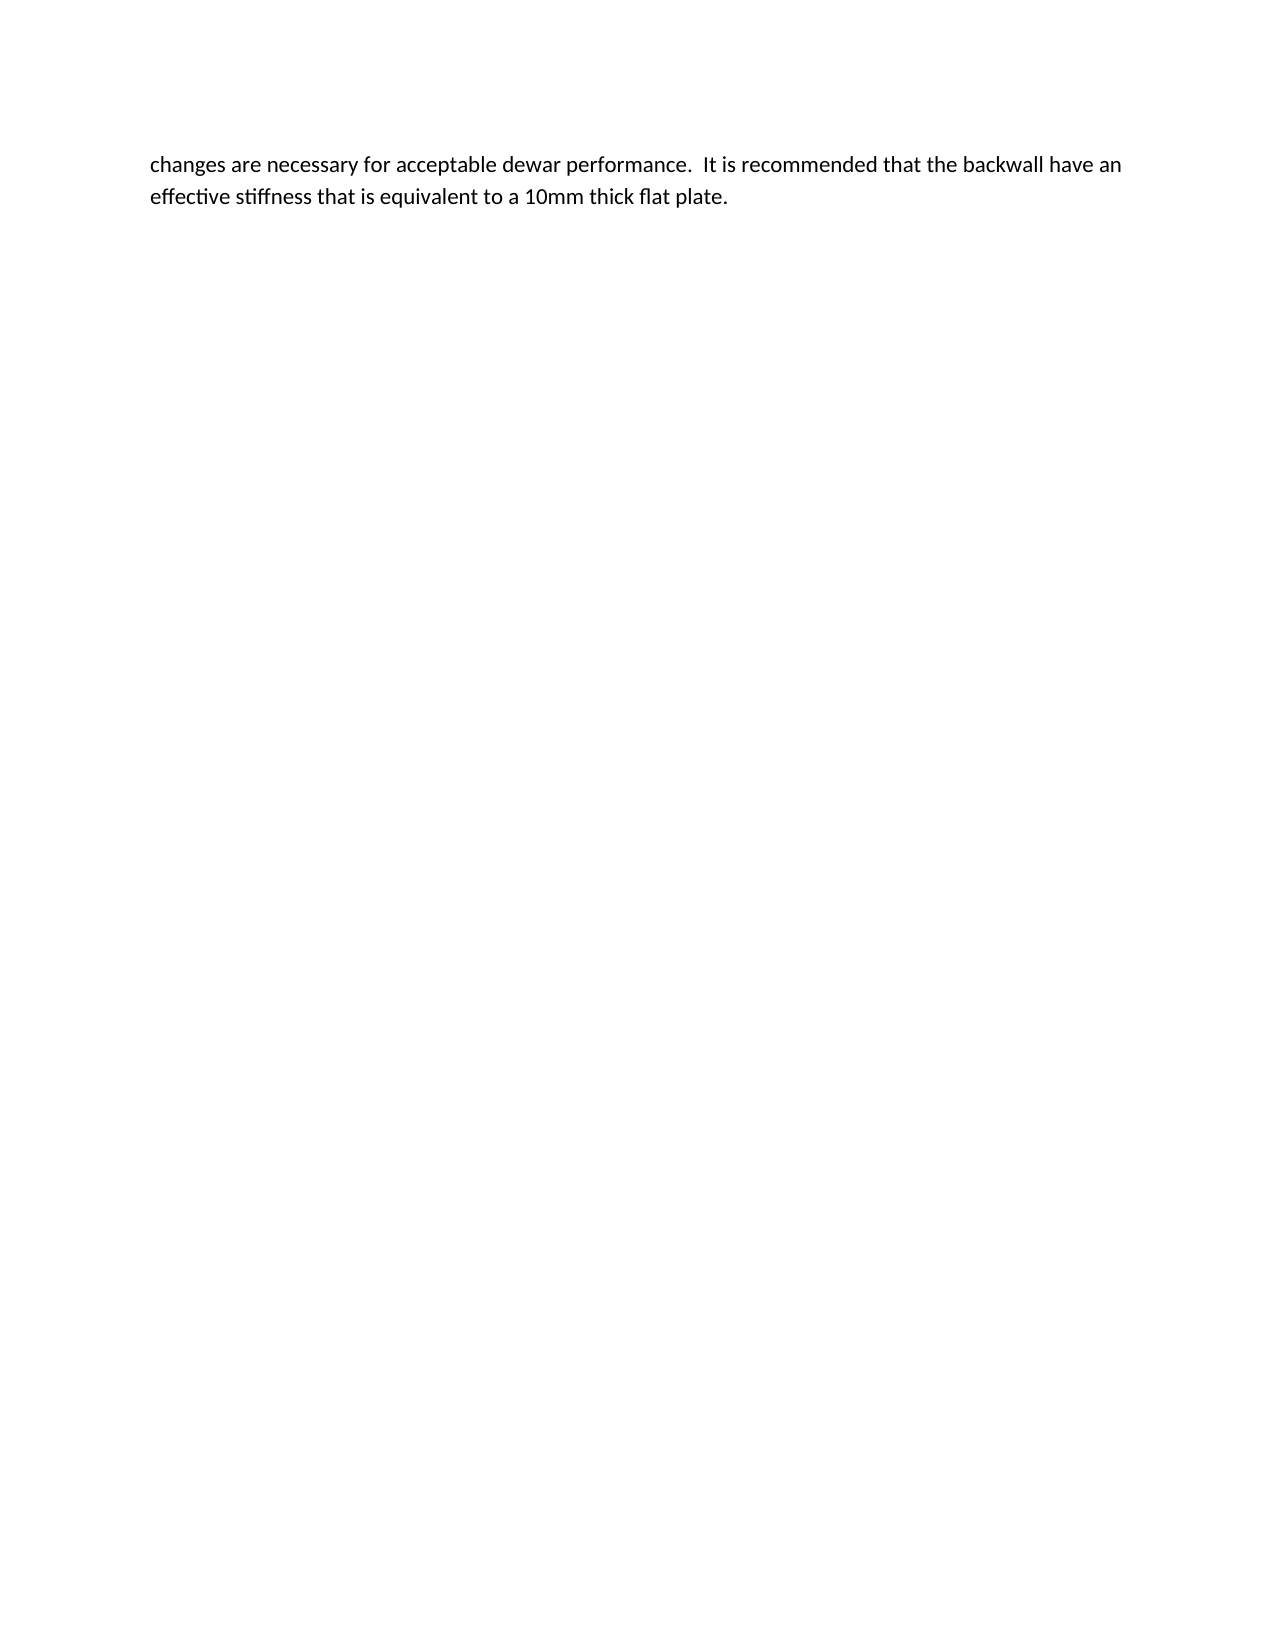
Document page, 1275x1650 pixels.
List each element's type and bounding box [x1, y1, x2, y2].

text [150, 150, 1125, 210]
